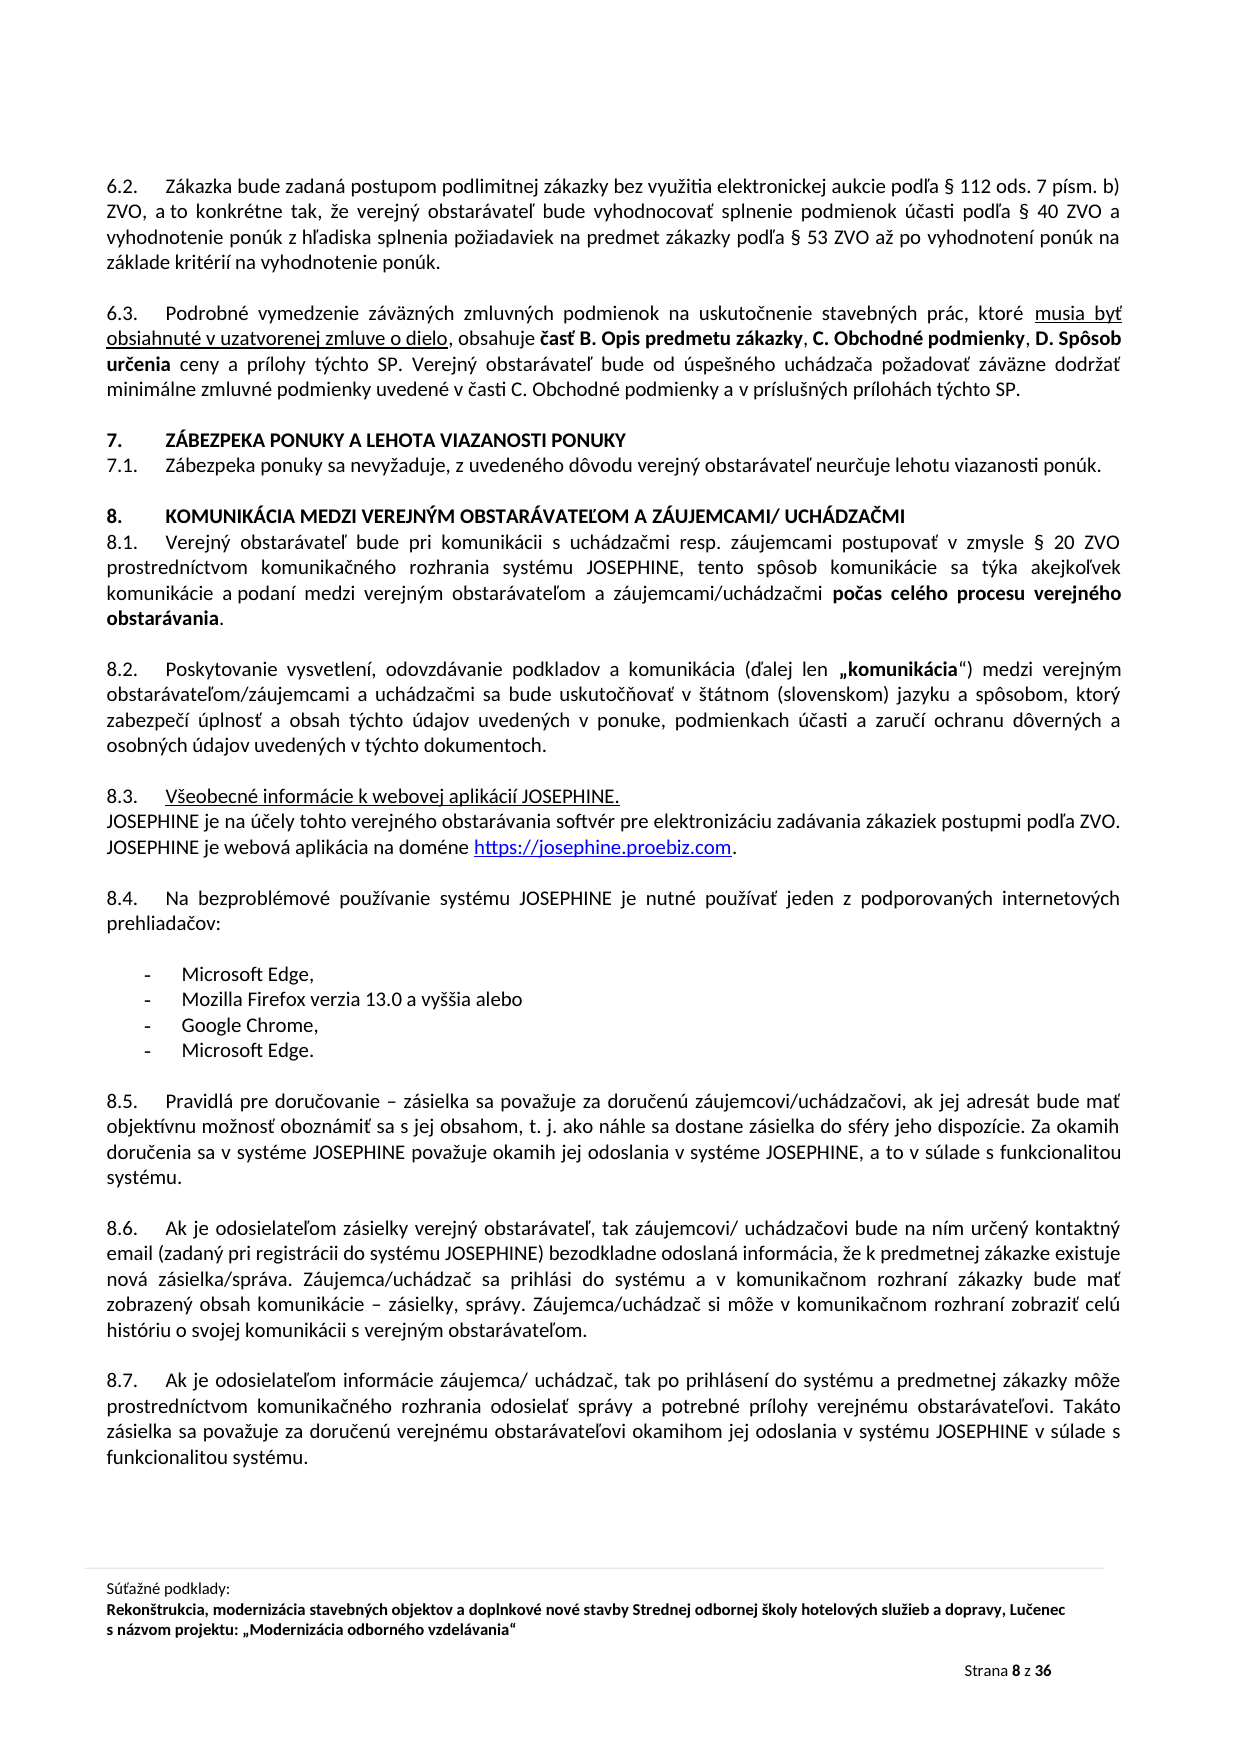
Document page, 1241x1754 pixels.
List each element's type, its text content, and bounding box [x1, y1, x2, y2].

list Všeobecné informácie k webovej aplikácií JOSEPHINE. [106, 783, 1122, 808]
list Ak je odosielateľom zásielky verejný obstarávateľ, tak záujemcovi/ uchádzačovi bude na ním určený kontaktný email (zadaný pri registrácii do systému JOSEPHINE) bezodkladne odoslaná informácia, že k predmetnej zákazke existuje nová zásielka/správa. Záujemca/uchádzač sa prihlási do systému a v komunikačnom rozhraní zákazky bude mať zobrazený obsah komunikácie – zásielky, správy. Záujemca/uchádzač si môže v komunikačnom rozhraní zobraziť celú históriu o svojej komunikácii s verejným obstarávateľom. [106, 1215, 1122, 1342]
text JOSEPHINE je na účely tohto verejného obstarávania softvér pre elektronizáciu zadávania zákaziek postupmi podľa ZVO. JOSEPHINE je webová aplikácia na doméne https://josephine.proebiz.com. [106, 808, 1122, 859]
list Zákazka bude zadaná postupom podlimitnej zákazky bez využitia elektronickej aukcie podľa § 112 ods. 7 písm. b) ZVO, a to konkrétne tak, že verejný obstarávateľ bude vyhodnocovať splnenie podmienok účasti podľa § 40 ZVO a vyhodnotenie ponúk z hľadiska splnenia požiadaviek na predmet zákazky podľa § 53 ZVO až po vyhodnotení ponúk na základe kritérií na vyhodnotenie ponúk. [106, 173, 1122, 275]
list Podrobné vymedzenie záväzných zmluvných podmienok na uskutočnenie stavebných prác, ktoré musia byť obsiahnuté v uzatvorenej zmluve o dielo, obsahuje časť B. Opis predmetu zákazky, C. Obchodné podmienky, D. Spôsob určenia ceny a prílohy týchto SP. Verejný obstarávateľ bude od úspešného uchádzača požadovať záväzne dodržať minimálne zmluvné podmienky uvedené v časti C. Obchodné podmienky a v príslušných prílohách týchto SP. [106, 300, 1122, 402]
list Microsoft Edge. [144, 1037, 1122, 1063]
list Pravidlá pre doručovanie – zásielka sa považuje za doručenú záujemcovi/uchádzačovi, ak jej adresát bude mať objektívnu možnosť oboznámiť sa s jej obsahom, t. j. ako náhle sa dostane zásielka do sféry jeho dispozície. Za okamih doručenia sa v systéme JOSEPHINE považuje okamih jej odoslania v systéme JOSEPHINE, a to v súlade s funkcionalitou systému. [106, 1088, 1122, 1190]
list Ak je odosielateľom informácie záujemca/ uchádzač, tak po prihlásení do systému a predmetnej zákazky môže prostredníctvom komunikačného rozhrania odosielať správy a potrebné prílohy verejnému obstarávateľovi. Takáto zásielka sa považuje za doručenú verejnému obstarávateľovi okamihom jej odoslania v systému JOSEPHINE v súlade s funkcionalitou systému. [106, 1368, 1122, 1469]
list ZÁBEZPEKA PONUKY A LEHOTA VIAZANOSTI PONUKY [106, 427, 1122, 453]
list Zábezpeka ponuky sa nevyžaduje, z uvedeného dôvodu verejný obstarávateľ neurčuje lehotu viazanosti ponúk. [106, 453, 1122, 478]
list Verejný obstarávateľ bude pri komunikácii s uchádzačmi resp. záujemcami postupovať v zmysle § 20 ZVO prostredníctvom komunikačného rozhrania systému JOSEPHINE, tento spôsob komunikácie sa týka akejkoľvek komunikácie a podaní medzi verejným obstarávateľom a záujemcami/uchádzačmi počas celého procesu verejného obstarávania. [106, 529, 1122, 631]
list KOMUNIKÁCIA MEDZI VEREJNÝM OBSTARÁVATEĽOM A ZÁUJEMCAMI/ UCHÁDZAČMI [106, 503, 1122, 529]
list Mozilla Firefox verzia 13.0 a vyššia alebo [144, 986, 1122, 1012]
list Microsoft Edge, [144, 961, 1122, 986]
list Na bezproblémové používanie systému JOSEPHINE je nutné používať jeden z podporovaných internetových prehliadačov: [106, 885, 1122, 936]
list Google Chrome, [144, 1012, 1122, 1037]
list Poskytovanie vysvetlení, odovzdávanie podkladov a komunikácia (ďalej len „komunikácia“) medzi verejným obstarávateľom/záujemcami a uchádzačmi sa bude uskutočňovať v štátnom (slovenskom) jazyku a spôsobom, ktorý zabezpečí úplnosť a obsah týchto údajov uvedených v ponuke, podmienkach účasti a zaručí ochranu dôverných a osobných údajov uvedených v týchto dokumentoch. [106, 656, 1122, 758]
